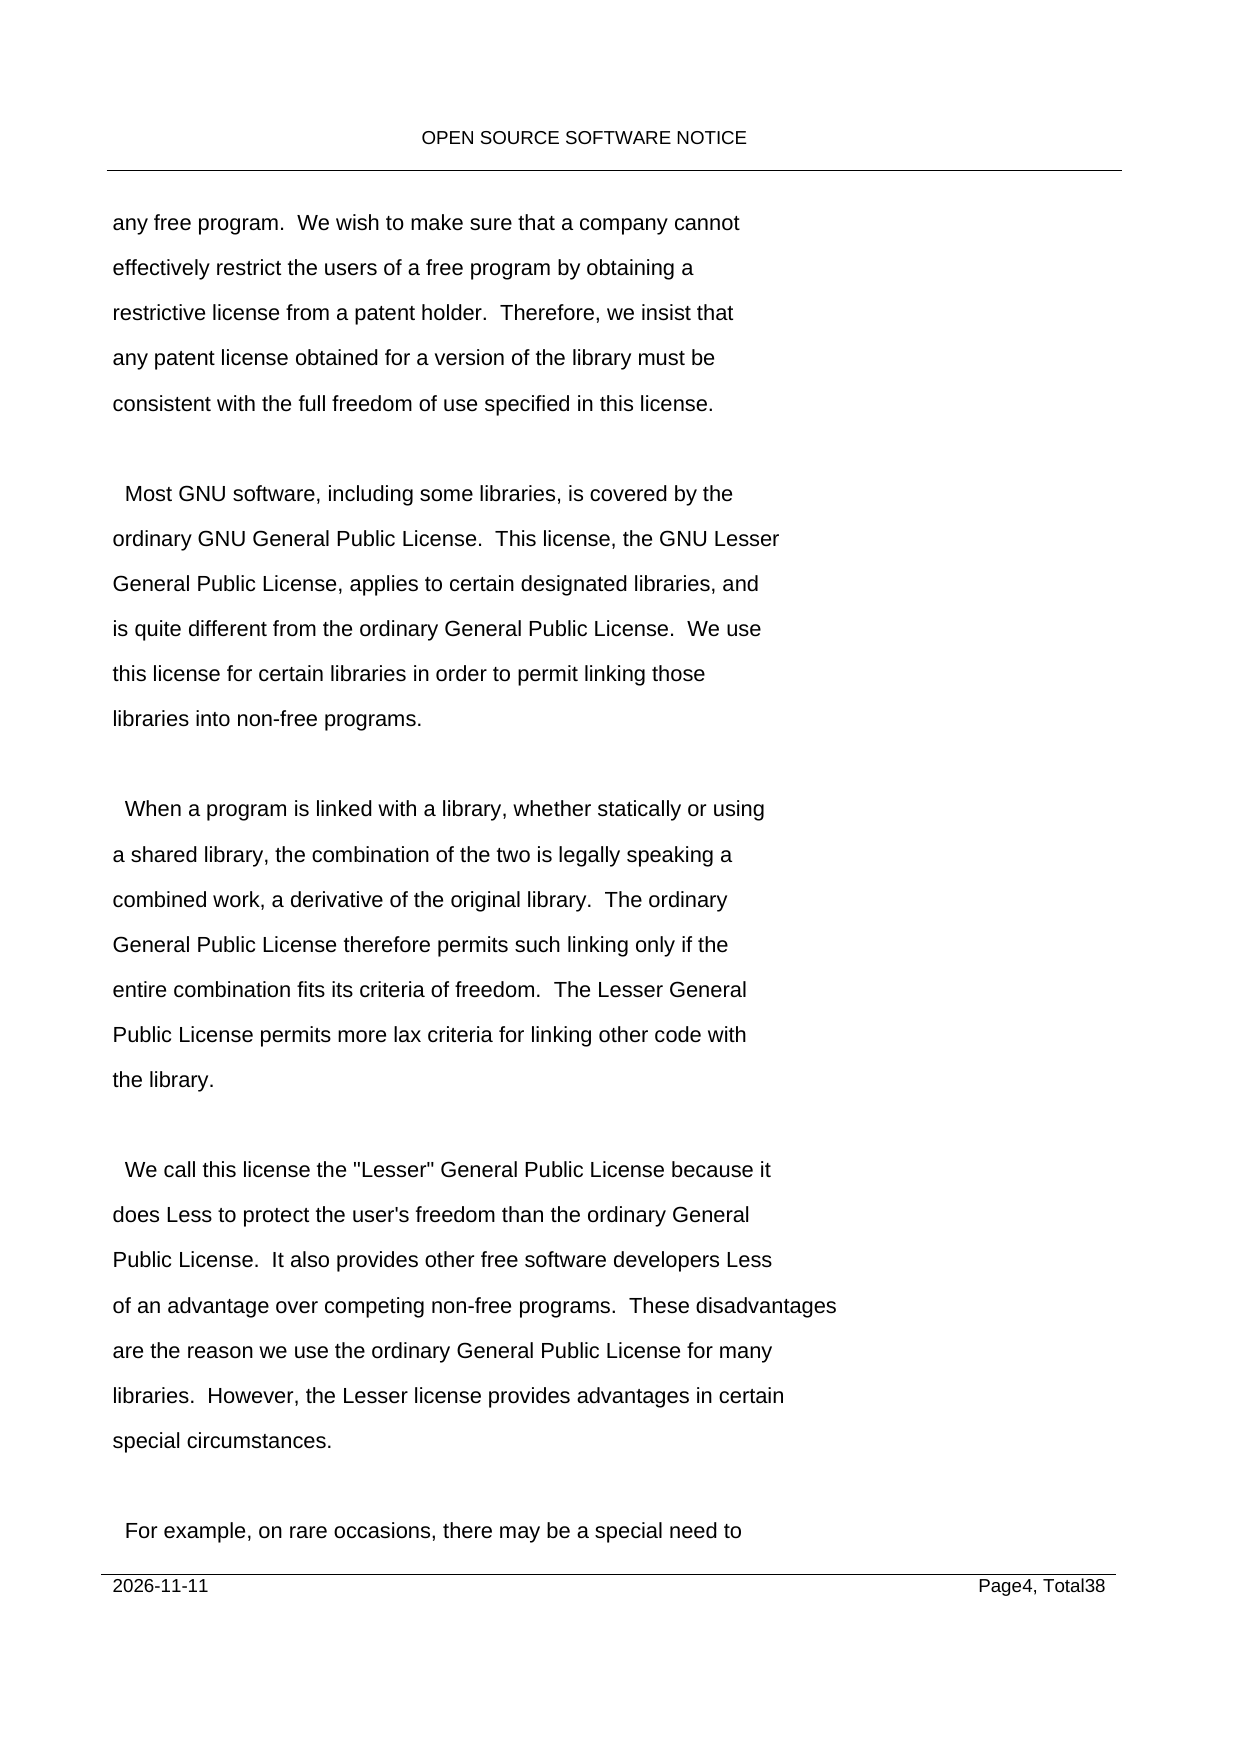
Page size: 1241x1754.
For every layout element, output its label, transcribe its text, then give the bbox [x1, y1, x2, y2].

text General Public License therefore permits such linking only if the [112, 928, 1128, 961]
text entire combination fits its criteria of freedom. The Lesser General [112, 973, 1128, 1006]
text special circumstances. [112, 1424, 1128, 1457]
text any free program. We wish to make sure that a company cannot [112, 206, 1128, 239]
text Public License permits more lax criteria for linking other code with [112, 1018, 1128, 1051]
text the library. [112, 1063, 1128, 1096]
text We call this license the "Lesser" General Public License because it [112, 1153, 1128, 1186]
text ordinary GNU General Public License. This license, the GNU Lesser [112, 522, 1128, 554]
text libraries. However, the Lesser license provides advantages in certain [112, 1379, 1128, 1412]
text When a program is linked with a library, whether statically or using [112, 793, 1128, 825]
text libraries into non-free programs. [112, 702, 1128, 735]
text General Public License, applies to certain designated libraries, and [112, 567, 1128, 600]
text Most GNU software, including some libraries, is covered by the [112, 477, 1128, 509]
text restrictive license from a patent holder. Therefore, we insist that [112, 297, 1128, 329]
text combined work, a derivative of the original library. The ordinary [112, 883, 1128, 915]
text effectively restrict the users of a free program by obtaining a [112, 251, 1128, 284]
text consistent with the full freedom of use specified in this license. [112, 387, 1128, 419]
text of an advantage over competing non-free programs. These disadvantages [112, 1289, 1128, 1321]
text a shared library, the combination of the two is legally speaking a [112, 838, 1128, 870]
text are the reason we use the ordinary General Public License for many [112, 1334, 1128, 1366]
text any patent license obtained for a version of the library must be [112, 342, 1128, 374]
text Public License. It also provides other free software developers Less [112, 1244, 1128, 1276]
text does Less to protect the user's freedom than the ordinary General [112, 1199, 1128, 1231]
text is quite different from the ordinary General Public License. We use [112, 612, 1128, 645]
text this license for certain libraries in order to permit linking those [112, 657, 1128, 690]
text For example, on rare occasions, there may be a special need to [112, 1514, 1128, 1547]
